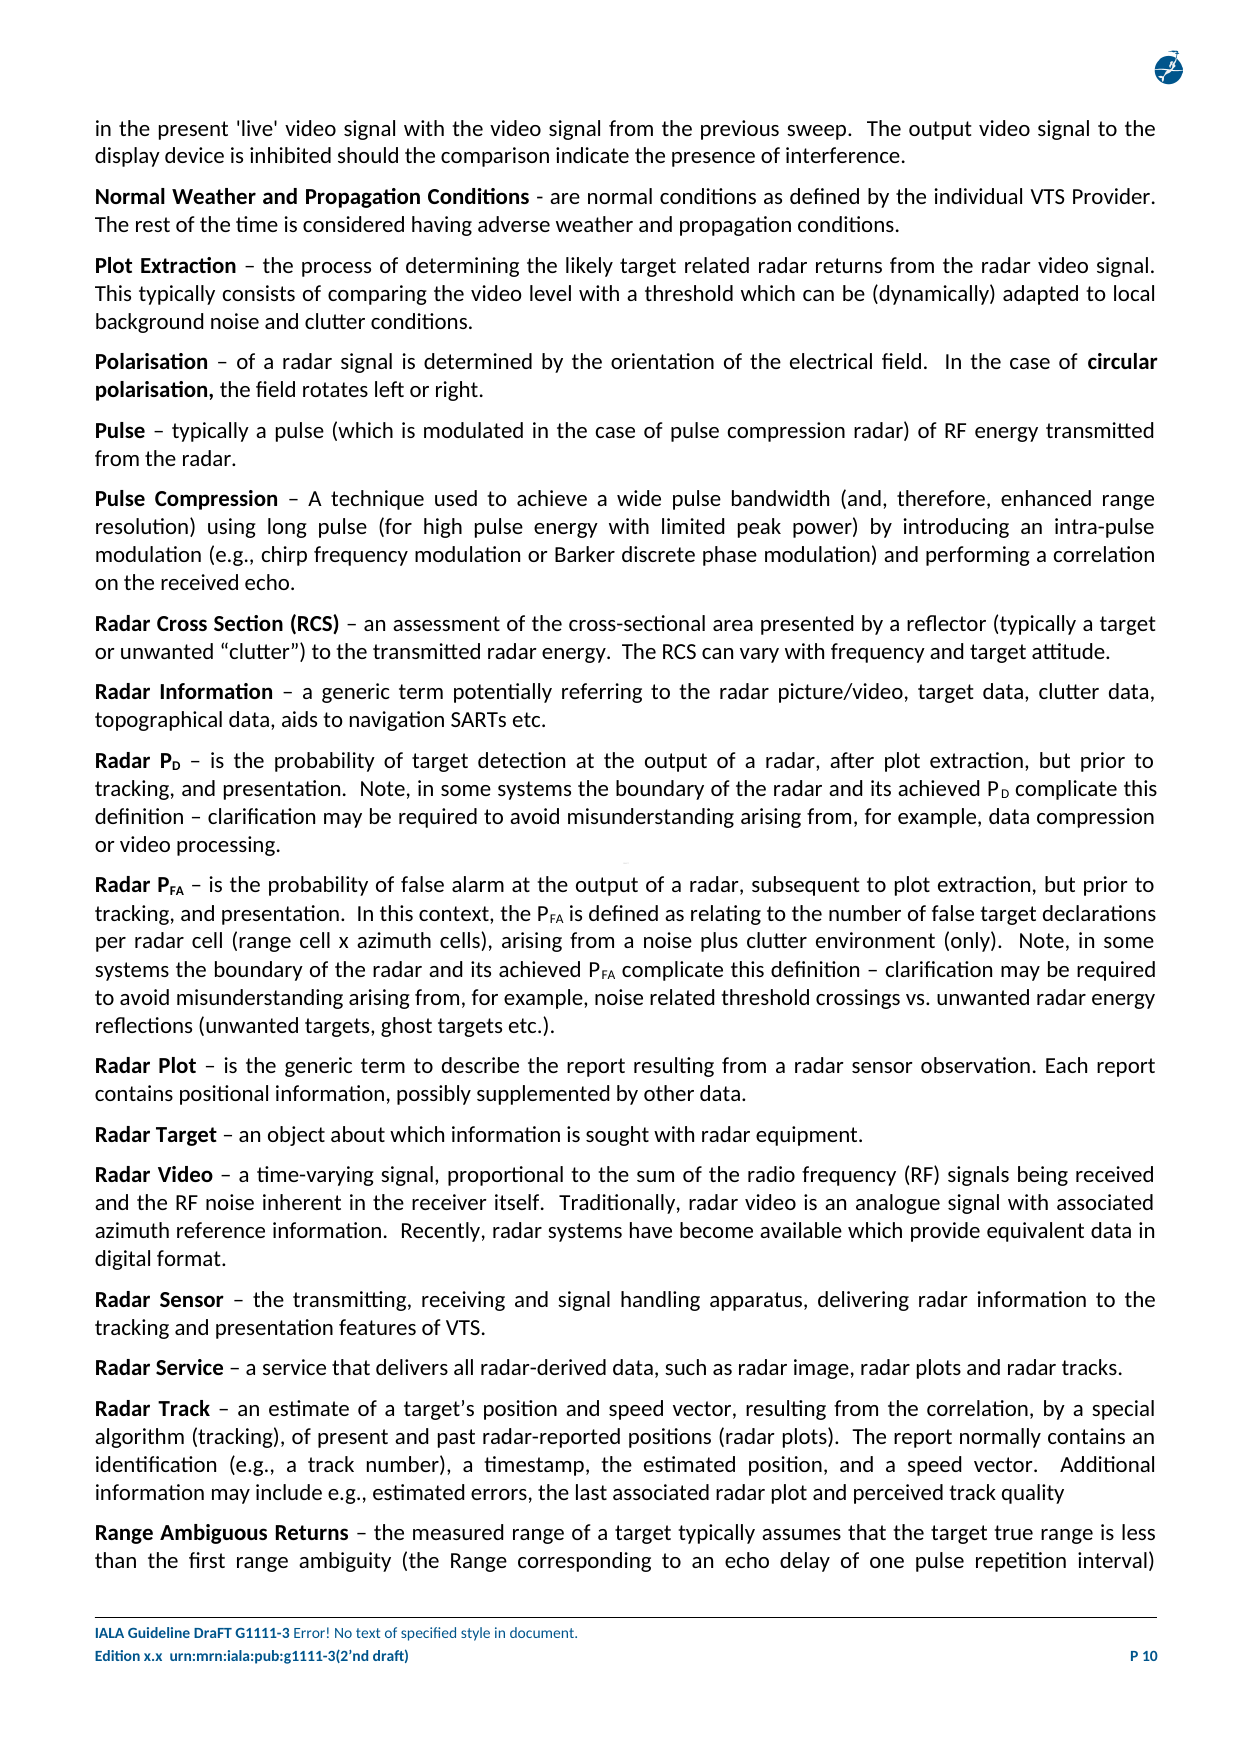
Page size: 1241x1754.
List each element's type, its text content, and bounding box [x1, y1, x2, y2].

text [94, 1518, 1157, 1574]
text Pulse – typically a pulse (which is modulated in the case of pulse compression radar) of RF energy transmitted from the radar. [94, 416, 1157, 472]
text Radar Video – a time-varying signal, proportional to the sum of the radio frequency (RF) signals being received and the RF noise inherent in the receiver itself. Traditionally, radar video is an analogue signal with associated azimuth reference information. Recently, radar systems have become available which provide equivalent data in digital format. [94, 1160, 1157, 1272]
text Polarisation – of a radar signal is determined by the orientation of the electrical field. In the case of circular polarisation, the field rotates left or right. [94, 347, 1157, 403]
text Radar Sensor – the transmitting, receiving and signal handling apparatus, delivering radar information to the tracking and presentation features of VTS. [94, 1285, 1157, 1341]
text Radar PD – is the probability of target detection at the output of a radar, after plot extraction, but prior to tracking, and presentation. Note, in some systems the boundary of the radar and its achieved PD complicate this definition – clarification may be required to avoid misunderstanding arising from, for example, data compression or video processing. [94, 746, 1157, 858]
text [94, 114, 1157, 170]
text Radar Plot – is the generic term to describe the report resulting from a radar sensor observation. Each report contains positional information, possibly supplemented by other data. [94, 1051, 1157, 1107]
text Radar Track – an estimate of a target’s position and speed vector, resulting from the correlation, by a special algorithm (tracking), of present and past radar-reported positions (radar plots). The report normally contains an identification (e.g., a track number), a timestamp, the estimated position, and a speed vector. Additional information may include e.g., estimated errors, the last associated radar plot and perceived track quality [94, 1394, 1157, 1506]
text Plot Extraction – the process of determining the likely target related radar returns from the radar video signal. This typically consists of comparing the video level with a threshold which can be (dynamically) adapted to local background noise and clutter conditions. [94, 251, 1157, 335]
text Radar Service – a service that delivers all radar-derived data, such as radar image, radar plots and radar tracks. [94, 1353, 1157, 1381]
text Normal Weather and Propagation Conditions - are normal conditions as defined by the individual VTS Provider. The rest of the time is considered having adverse weather and propagation conditions. [94, 182, 1157, 238]
text Radar PFA – is the probability of false alarm at the output of a radar, subsequent to plot extraction, but prior to tracking, and presentation. In this context, the PFA is defined as relating to the number of false target declarations per radar cell (range cell x azimuth cells), arising from a noise plus clutter environment (only). Note, in some systems the boundary of the radar and its achieved PFA complicate this definition – clarification may be required to avoid misunderstanding arising from, for example, noise related threshold crossings vs. unwanted radar energy reflections (unwanted targets, ghost targets etc.). [94, 871, 1157, 1039]
text Radar Target – an object about which information is sought with radar equipment. [94, 1120, 1157, 1148]
text Radar Cross Section (RCS) – an assessment of the cross-sectional area presented by a reflector (typically a target or unwanted “clutter”) to the transmitted radar energy. The RCS can vary with frequency and target attitude. [94, 609, 1157, 665]
text Pulse Compression – A technique used to achieve a wide pulse bandwidth (and, therefore, enhanced range resolution) using long pulse (for high pulse energy with limited peak power) by introducing an intra-pulse modulation (e.g., chirp frequency modulation or Barker discrete phase modulation) and performing a correlation on the received echo. [94, 484, 1157, 596]
picture [1123, 0, 1241, 119]
text Radar Information – a generic term potentially referring to the radar picture/video, target data, clutter data, topographical data, aids to navigation SARTs etc. [94, 677, 1157, 733]
